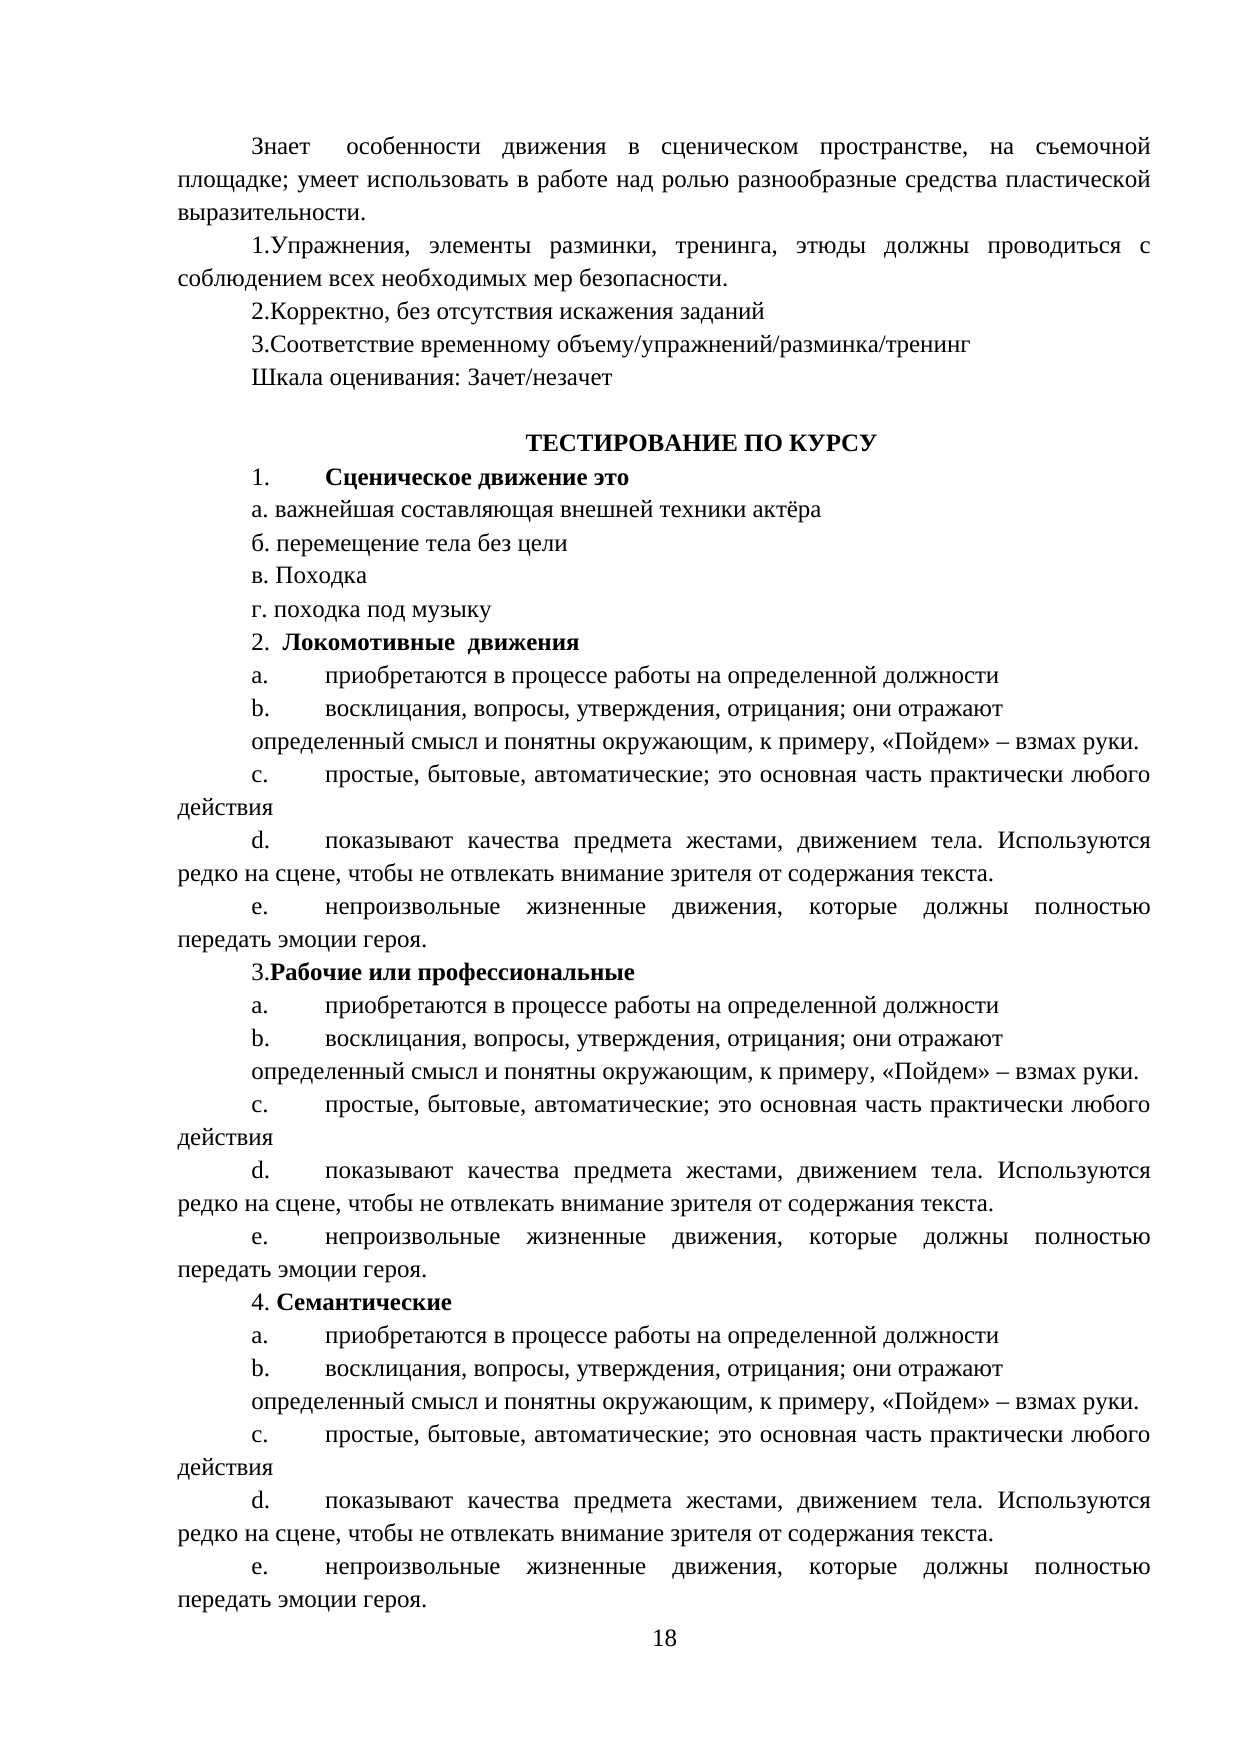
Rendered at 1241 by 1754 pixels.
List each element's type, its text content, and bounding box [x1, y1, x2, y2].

text e. непроизвольные жизненные движения, которые должны полностью передать эмоции героя. [177, 1221, 1152, 1283]
text 2. Локомотивные движения [177, 627, 1152, 655]
text б. перемещение тела без цели [177, 528, 1152, 556]
text 4. Семантические [177, 1287, 1152, 1316]
text a. приобретаются в процессе работы на определенной должности [177, 660, 1152, 688]
text e. непроизвольные жизненные движения, которые должны полностью передать эмоции героя. [177, 891, 1152, 953]
text а. важнейшая составляющая внешней техники актёра [177, 494, 1152, 523]
text 1.Упражнения, элементы разминки, тренинга, этюды должны проводиться с соблюдением всех необходимых мер безопасности. [177, 230, 1152, 292]
text ТЕСТИРОВАНИЕ ПО КУРСУ [177, 428, 1152, 457]
text Знает особенности движения в сценическом пространстве, на съемочной площадке; умеет использовать в работе над ролью разнообразные средства пластической выразительности. [177, 131, 1152, 226]
text e. непроизвольные жизненные движения, которые должны полностью передать эмоции героя. [177, 1551, 1152, 1613]
text c. простые, бытовые, автоматические; это основная часть практически любого действия [177, 1419, 1152, 1481]
text b. восклицания, вопросы, утверждения, отрицания; они отражают [177, 1023, 1152, 1052]
text d. показывают качества предмета жестами, движением тела. Используются редко на сцене, чтобы не отвлекать внимание зрителя от содержания текста. [177, 1485, 1152, 1547]
text a. приобретаются в процессе работы на определенной должности [177, 1320, 1152, 1349]
text 3.Рабочие или профессиональные [177, 957, 1152, 986]
text 3.Соответствие временному объему/упражнений/разминка/тренинг [177, 329, 1152, 358]
text в. Походка [177, 561, 1152, 589]
text определенный смысл и понятны окружающим, к примеру, «Пойдем» – взмах руки. [177, 726, 1152, 754]
text d. показывают качества предмета жестами, движением тела. Используются редко на сцене, чтобы не отвлекать внимание зрителя от содержания текста. [177, 1155, 1152, 1217]
text определенный смысл и понятны окружающим, к примеру, «Пойдем» – взмах руки. [177, 1056, 1152, 1085]
text c. простые, бытовые, автоматические; это основная часть практически любого действия [177, 759, 1152, 821]
text определенный смысл и понятны окружающим, к примеру, «Пойдем» – взмах руки. [177, 1386, 1152, 1415]
text b. восклицания, вопросы, утверждения, отрицания; они отражают [177, 1353, 1152, 1382]
text c. простые, бытовые, автоматические; это основная часть практически любого действия [177, 1089, 1152, 1151]
text г. походка под музыку [177, 594, 1152, 622]
text b. восклицания, вопросы, утверждения, отрицания; они отражают [177, 693, 1152, 721]
text 2.Корректно, без отсутствия искажения заданий [177, 296, 1152, 325]
text Шкала оценивания: Зачет/незачет [177, 362, 1152, 391]
text 1. Сценическое движение это [177, 462, 1152, 490]
text a. приобретаются в процессе работы на определенной должности [177, 990, 1152, 1019]
text d. показывают качества предмета жестами, движением тела. Используются редко на сцене, чтобы не отвлекать внимание зрителя от содержания текста. [177, 825, 1152, 887]
